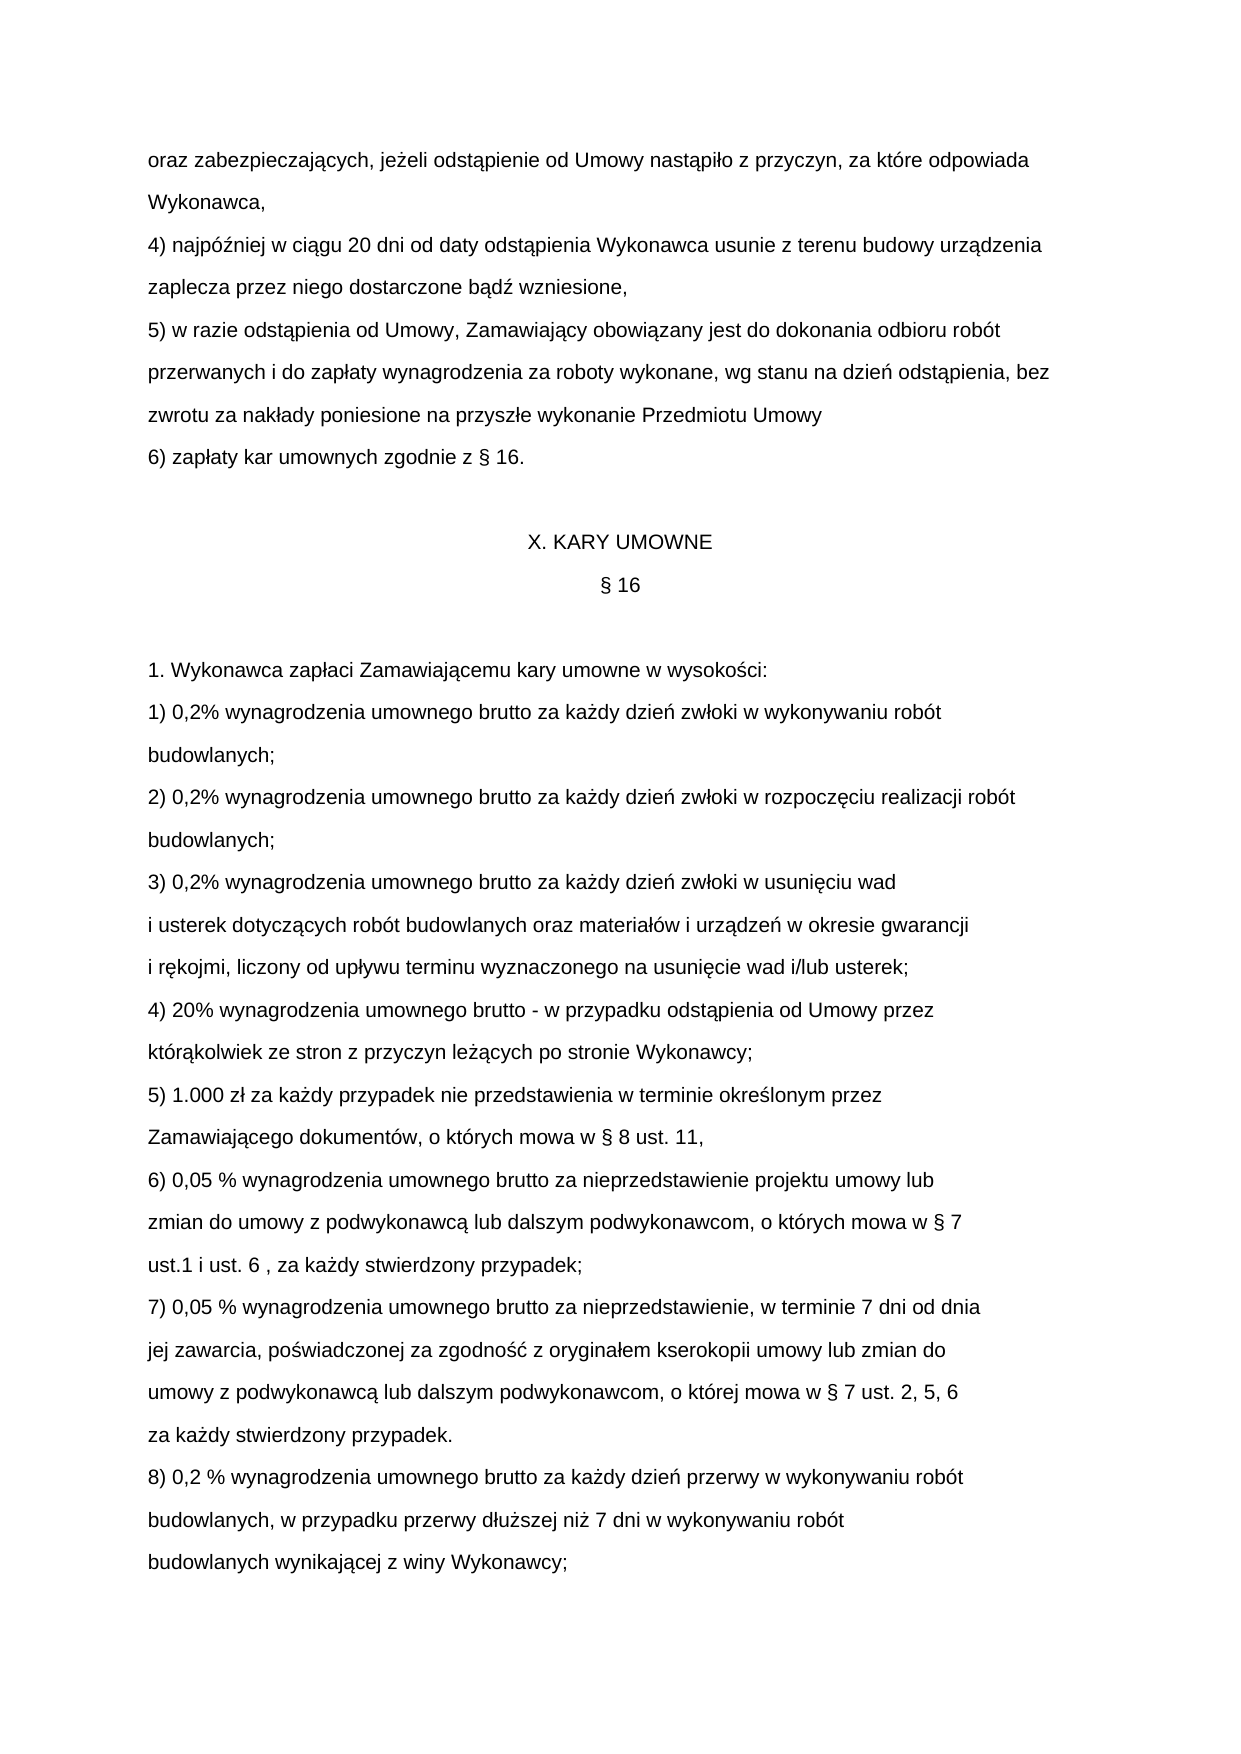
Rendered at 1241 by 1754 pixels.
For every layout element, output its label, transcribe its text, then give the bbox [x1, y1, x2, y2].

text 6) zapłaty kar umownych zgodnie z § 16. [148, 445, 1093, 469]
text budowlanych, w przypadku przerwy dłuższej niż 7 dni w wykonywaniu robót [148, 1508, 1093, 1532]
text 8) 0,2 % wynagrodzenia umownego brutto za każdy dzień przerwy w wykonywaniu robót [148, 1465, 1093, 1489]
text zmian do umowy z podwykonawcą lub dalszym podwykonawcom, o których mowa w § 7 [148, 1210, 1093, 1234]
text 5) 1.000 zł za każdy przypadek nie przedstawienia w terminie określonym przez [148, 1083, 1093, 1107]
text 2) 0,2% wynagrodzenia umownego brutto za każdy dzień zwłoki w rozpoczęciu realizacji robót [148, 785, 1093, 809]
text Wykonawca, [148, 190, 1093, 214]
text § 16 [148, 573, 1093, 597]
text przerwanych i do zapłaty wynagrodzenia za roboty wykonane, wg stanu na dzień odstąpienia, bez [148, 360, 1093, 384]
text zaplecza przez niego dostarczone bądź wzniesione, [148, 275, 1093, 299]
text 1) 0,2% wynagrodzenia umownego brutto za każdy dzień zwłoki w wykonywaniu robót [148, 700, 1093, 724]
text budowlanych; [148, 828, 1093, 852]
text budowlanych; [148, 743, 1093, 767]
text 5) w razie odstąpienia od Umowy, Zamawiający obowiązany jest do dokonania odbioru robót [148, 318, 1093, 342]
text 1. Wykonawca zapłaci Zamawiającemu kary umowne w wysokości: [148, 658, 1093, 682]
text budowlanych wynikającej z winy Wykonawcy; [148, 1550, 1093, 1574]
text za każdy stwierdzony przypadek. [148, 1423, 1093, 1447]
text oraz zabezpieczających, jeżeli odstąpienie od Umowy nastąpiło z przyczyn, za które odpowiada [148, 148, 1093, 172]
text i rękojmi, liczony od upływu terminu wyznaczonego na usunięcie wad i/lub usterek; [148, 955, 1093, 979]
text zwrotu za nakłady poniesione na przyszłe wykonanie Przedmiotu Umowy [148, 403, 1093, 427]
text jej zawarcia, poświadczonej za zgodność z oryginałem kserokopii umowy lub zmian do [148, 1338, 1093, 1362]
text 3) 0,2% wynagrodzenia umownego brutto za każdy dzień zwłoki w usunięciu wad [148, 870, 1093, 894]
text 6) 0,05 % wynagrodzenia umownego brutto za nieprzedstawienie projektu umowy lub [148, 1168, 1093, 1192]
text 4) najpóźniej w ciągu 20 dni od daty odstąpienia Wykonawca usunie z terenu budowy urządzenia [148, 233, 1093, 257]
text umowy z podwykonawcą lub dalszym podwykonawcom, o której mowa w § 7 ust. 2, 5, 6 [148, 1380, 1093, 1404]
text 4) 20% wynagrodzenia umownego brutto - w przypadku odstąpienia od Umowy przez [148, 998, 1093, 1022]
text 7) 0,05 % wynagrodzenia umownego brutto za nieprzedstawienie, w terminie 7 dni od dnia [148, 1295, 1093, 1319]
text ust.1 i ust. 6 , za każdy stwierdzony przypadek; [148, 1253, 1093, 1277]
text X. KARY UMOWNE [148, 530, 1093, 554]
text i usterek dotyczących robót budowlanych oraz materiałów i urządzeń w okresie gwarancji [148, 913, 1093, 937]
text Zamawiającego dokumentów, o których mowa w § 8 ust. 11, [148, 1125, 1093, 1149]
text którąkolwiek ze stron z przyczyn leżących po stronie Wykonawcy; [148, 1040, 1093, 1064]
